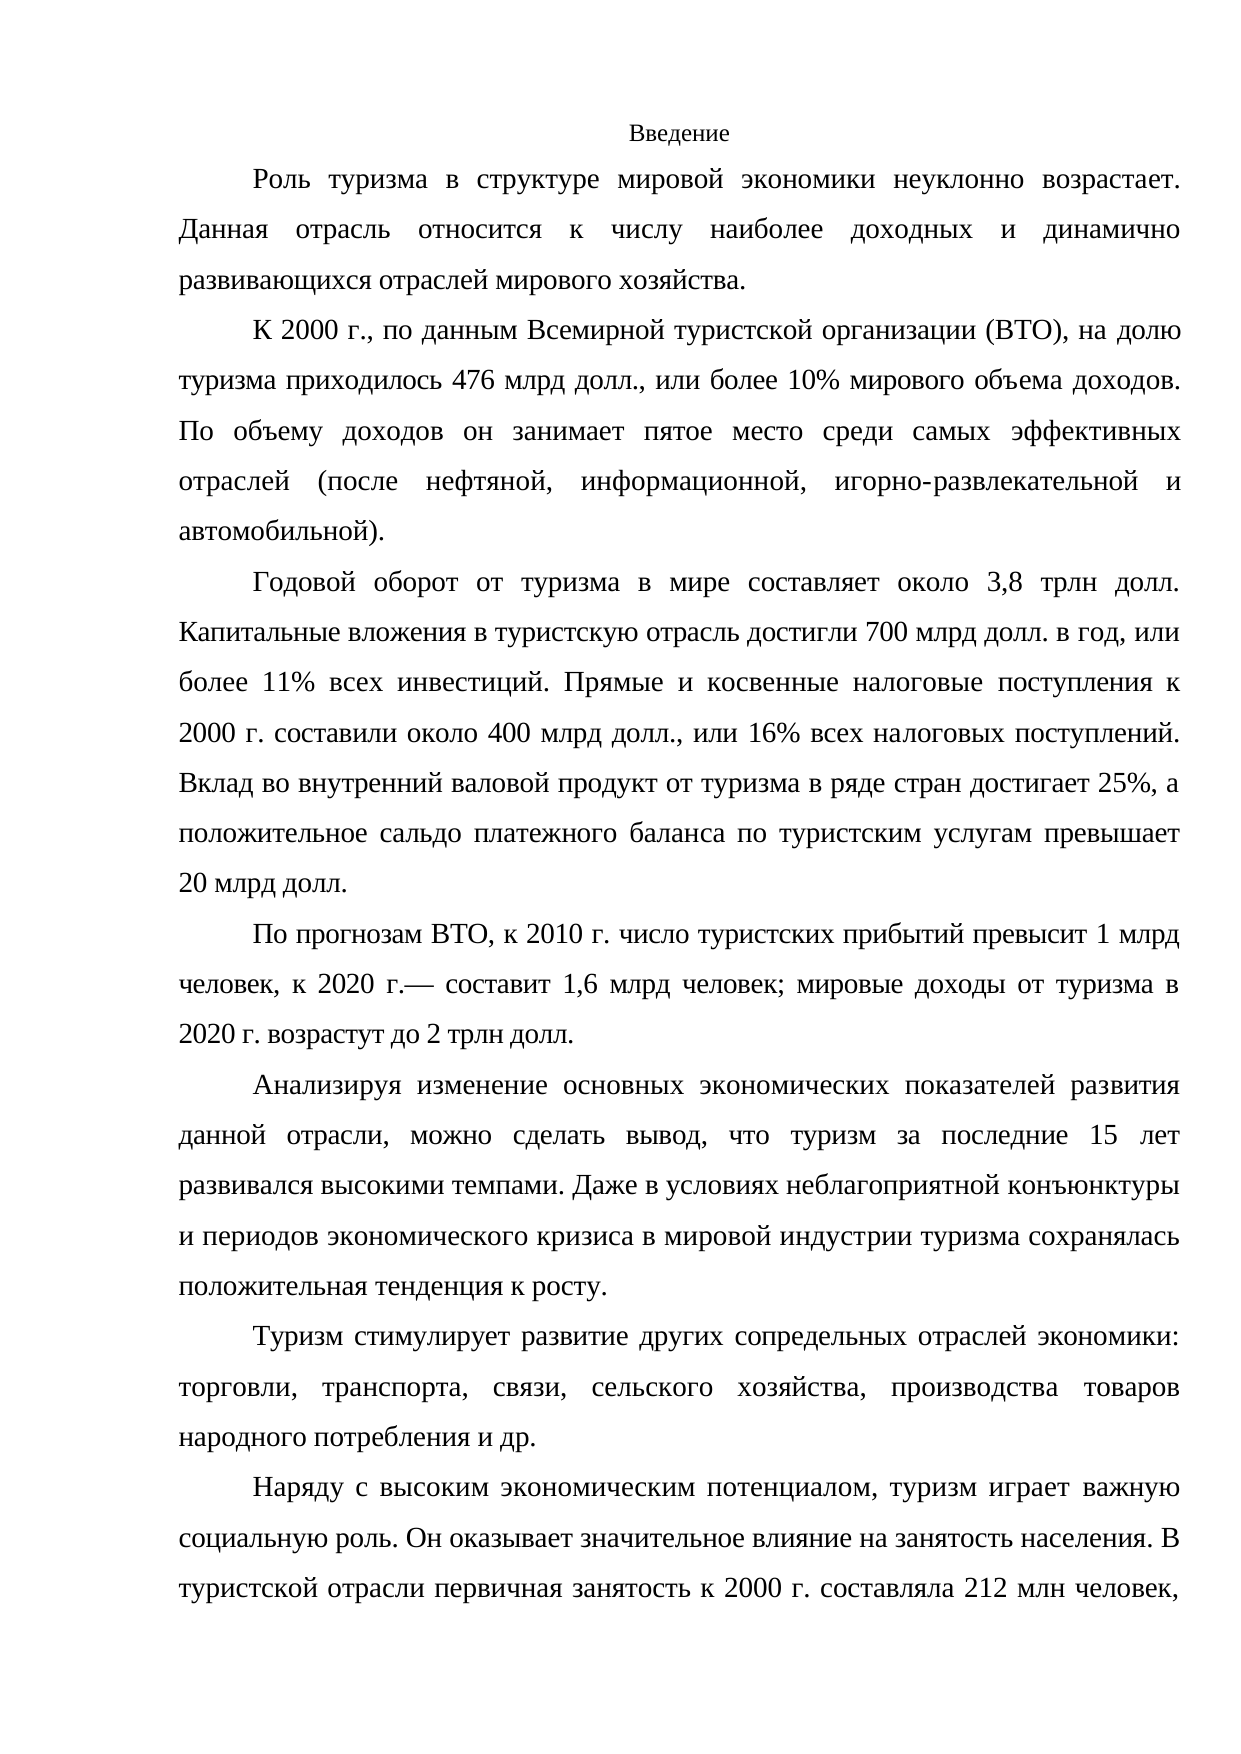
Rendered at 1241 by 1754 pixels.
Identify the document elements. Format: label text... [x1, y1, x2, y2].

text Анализируя изменение основных экономических показателей развития данной отрасли, можно сделать вывод, что туризм за последние 15 лет развивался высокими темпами. Даже в условиях неблагоприятной конъюнктуры и периодов экономического кризиса в мировой индустрии туризма сохранялась положительная тенденция к росту. [178, 1067, 1180, 1302]
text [178, 1469, 1180, 1603]
text Введение [177, 118, 1181, 147]
text Туризм стимулирует развитие других сопредельных отраслей экономики: торговли, транспорта, связи, сельского хозяйства, производства товаров народного потребления и др. [178, 1318, 1180, 1453]
text Годовой оборот от туризма в мире составляет около 3,8 трлн долл. Капитальные вложения в туристскую отрасль достигли 700 млрд долл. в год, или более 11% всех инвестиций. Прямые и косвенные налоговые поступления к 2000 г. составили около 400 млрд долл., или 16% всех налоговых поступлений. Вклад во внутренний валовой продукт от туризма в ряде стран достигает 25%, а положительное сальдо платежного баланса по туристским услугам превышает 20 млрд долл. [178, 564, 1180, 899]
text По прогнозам ВТО, к 2010 г. число туристских прибытий превысит 1 млрд человек, к 2020 г.— составит 1,6 млрд человек; мировые доходы от туризма в 2020 г. возрастут до 2 трлн долл. [178, 916, 1181, 1050]
text К 2000 г., по данным Всемирной туристской организации (ВТО), на долю туризма приходилось 476 млрд долл., или более 10% мирового объема доходов. По объему доходов он занимает пятое место среди самых эффективных отраслей (после нефтяной, информационной, игорно-развлекательной и автомобильной). [178, 312, 1181, 547]
text Роль туризма в структуре мировой экономики неуклонно возрастает. Данная отрасль относится к числу наиболее доходных и динамично развивающихся отраслей мирового хозяйства. [178, 161, 1181, 295]
